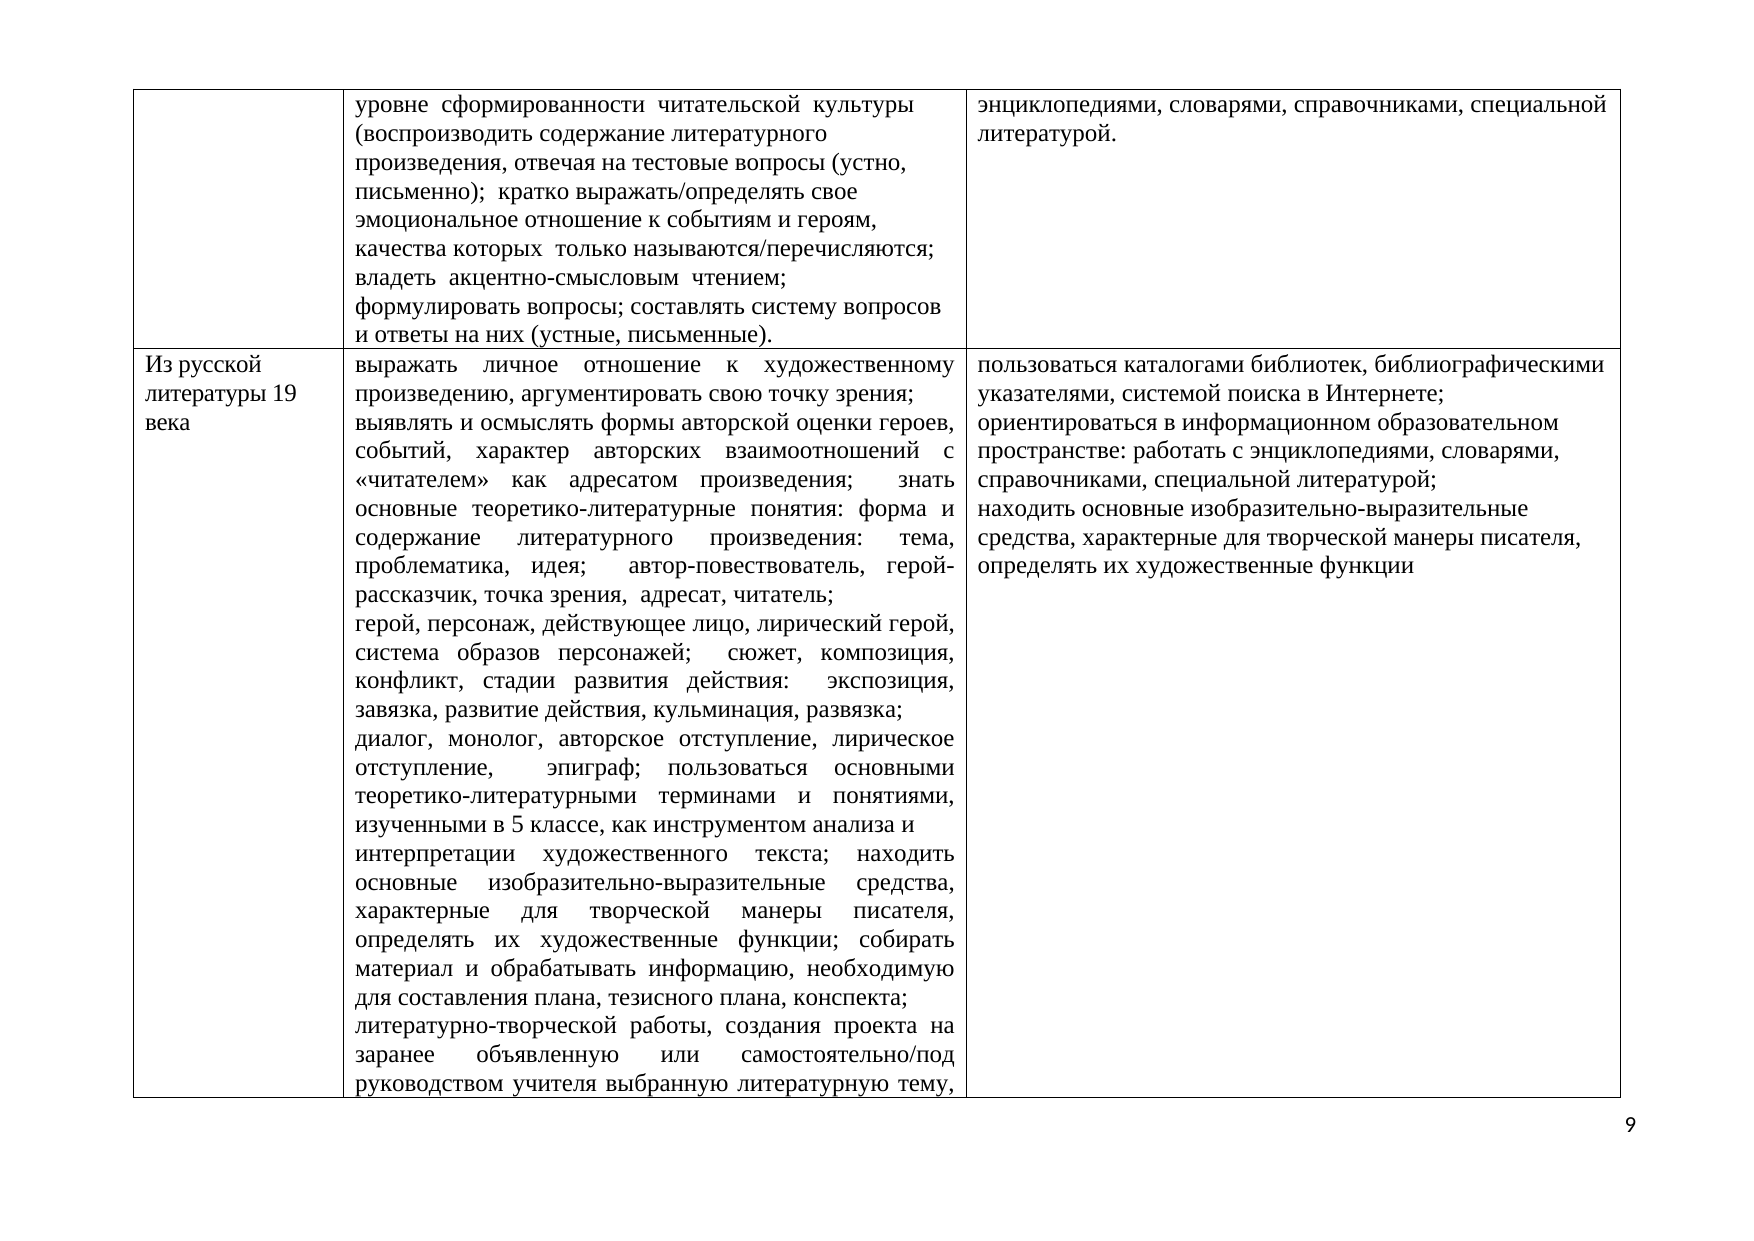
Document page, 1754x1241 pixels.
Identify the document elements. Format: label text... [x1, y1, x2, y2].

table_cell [967, 90, 1620, 348]
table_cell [344, 90, 966, 348]
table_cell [134, 90, 343, 348]
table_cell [134, 349, 343, 1097]
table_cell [967, 349, 1620, 1097]
